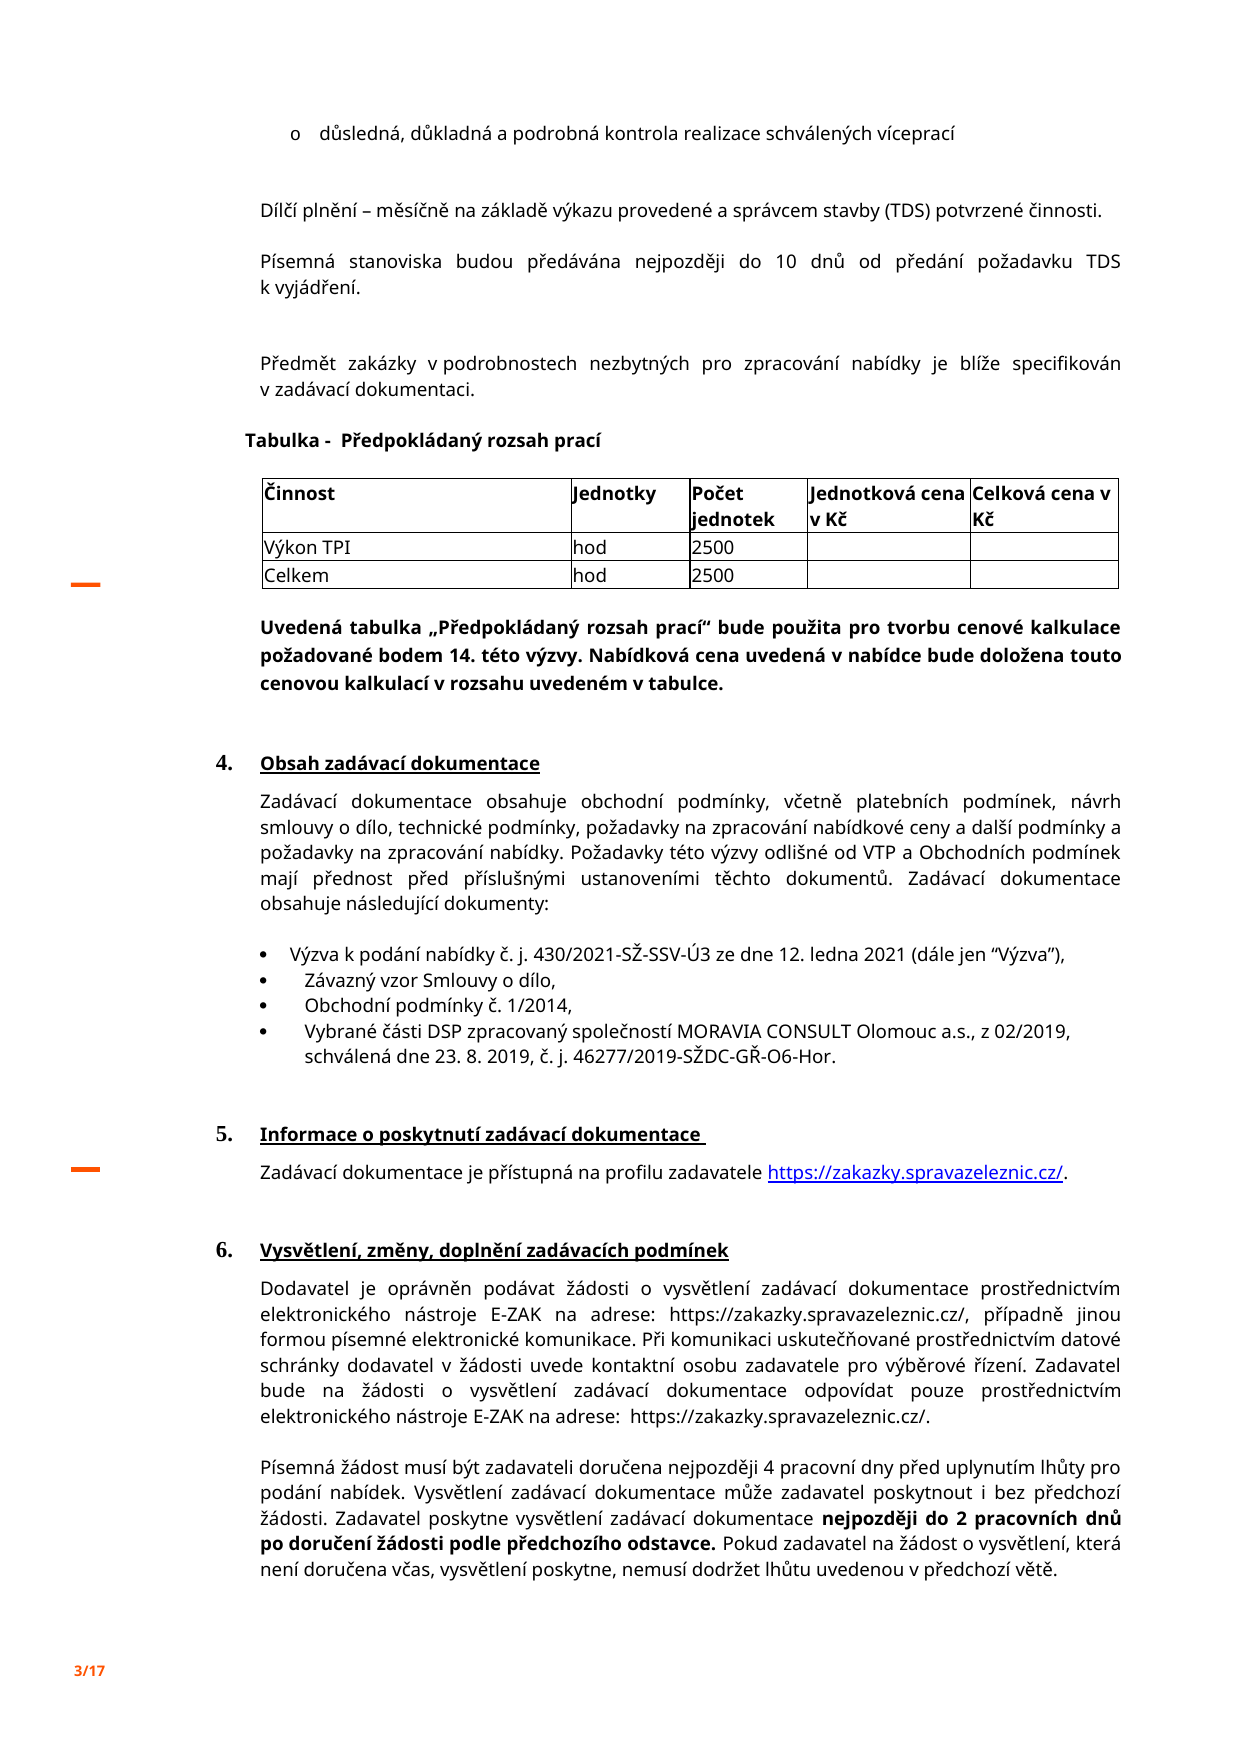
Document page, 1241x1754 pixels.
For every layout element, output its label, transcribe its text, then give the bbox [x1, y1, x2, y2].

table_cell 2500 [691, 533, 807, 560]
table_header Počet jednotek [691, 479, 807, 532]
text Písemná stanoviska budou předávána nejpozději do 10 dnů od předání požadavku TDS k vyjádření. [260, 248, 1122, 299]
list důsledná, důkladná a podrobná kontrola realizace schválených víceprací [289, 121, 1122, 146]
text Písemná žádost musí být zadavateli doručena nejpozději 4 pracovní dny před uplynutím lhůty pro podání nabídek. Vysvětlení zadávací dokumentace může zadavatel poskytnout i bez předchozí žádosti. Zadavatel poskytne vysvětlení zadávací dokumentace nejpozději do 2 pracovních dnů po doručení žádosti podle předchozího odstavce. Pokud zadavatel na žádost o vysvětlení, která není doručena včas, vysvětlení poskytne, nemusí dodržet lhůtu uvedenou v předchozí větě. [260, 1454, 1122, 1582]
list Obchodní podmínky č. 1/2014, [260, 993, 1122, 1018]
table_header Činnost [263, 479, 571, 532]
table_header Jednotková cena v Kč [808, 479, 970, 532]
text Tabulka - Předpokládaný rozsah prací [216, 427, 1122, 453]
table_cell [971, 533, 1118, 560]
table_cell 2500 [691, 561, 807, 588]
table_cell [971, 561, 1118, 588]
table_cell Výkon TPI [263, 533, 571, 560]
text Předmět zakázky v podrobnostech nezbytných pro zpracování nabídky je blíže specifikován v zadávací dokumentaci. [260, 351, 1122, 402]
table_cell hod [572, 533, 689, 560]
list Obsah zadávací dokumentace [216, 749, 1122, 776]
text Uvedená tabulka „Předpokládaný rozsah prací“ bude použita pro tvorbu cenové kalkulace požadované bodem 14. této výzvy. Nabídková cena uvedená v nabídce bude doložena touto cenovou kalkulací v rozsahu uvedeném v tabulce. [260, 614, 1122, 696]
table_header Jednotky [572, 479, 689, 532]
text Zadávací dokumentace je přístupná na profilu zadavatele https://zakazky.spravazeleznic.cz/. [260, 1159, 1122, 1185]
table_cell [808, 533, 970, 560]
text Dílčí plnění – měsíčně na základě výkazu provedené a správcem stavby (TDS) potvrzené činnosti. [260, 197, 1122, 223]
table_cell hod [572, 561, 689, 588]
table_cell [808, 561, 970, 588]
table_header Celková cena v Kč [971, 479, 1118, 532]
list Výzva k podání nabídky č. j. 430/2021-SŽ-SSV-Ú3 ze dne 12. ledna 2021 (dále jen “Výzva”), [260, 942, 1122, 967]
text Zadávací dokumentace obsahuje obchodní podmínky, včetně platebních podmínek, návrh smlouvy o dílo, technické podmínky, požadavky na zpracování nabídkové ceny a další podmínky a požadavky na zpracování nabídky. Požadavky této výzvy odlišné od VTP a Obchodních podmínek mají přednost před příslušnými ustanoveními těchto dokumentů. Zadávací dokumentace obsahuje následující dokumenty: [260, 788, 1122, 916]
list Informace o poskytnutí zadávací dokumentace [216, 1120, 1122, 1147]
table_cell Celkem [263, 561, 571, 588]
list Závazný vzor Smlouvy o dílo, [260, 967, 1122, 993]
list Vybrané části DSP zpracovaný společností MORAVIA CONSULT Olomouc a.s., z 02/2019, schválená dne 23. 8. 2019, č. j. 46277/2019-SŽDC-GŘ-O6-Hor. [260, 1018, 1122, 1069]
list Vysvětlení, změny, doplnění zadávacích podmínek [216, 1236, 1122, 1263]
text Dodavatel je oprávněn podávat žádosti o vysvětlení zadávací dokumentace prostřednictvím elektronického nástroje E-ZAK na adrese: https://zakazky.spravazeleznic.cz/, případně jinou formou písemné elektronické komunikace. Při komunikaci uskutečňované prostřednictvím datové schránky dodavatel v žádosti uvede kontaktní osobu zadavatele pro výběrové řízení. Zadavatel bude na žádosti o vysvětlení zadávací dokumentace odpovídat pouze prostřednictvím elektronického nástroje E-ZAK na adrese: https://zakazky.spravazeleznic.cz/. [260, 1275, 1122, 1428]
